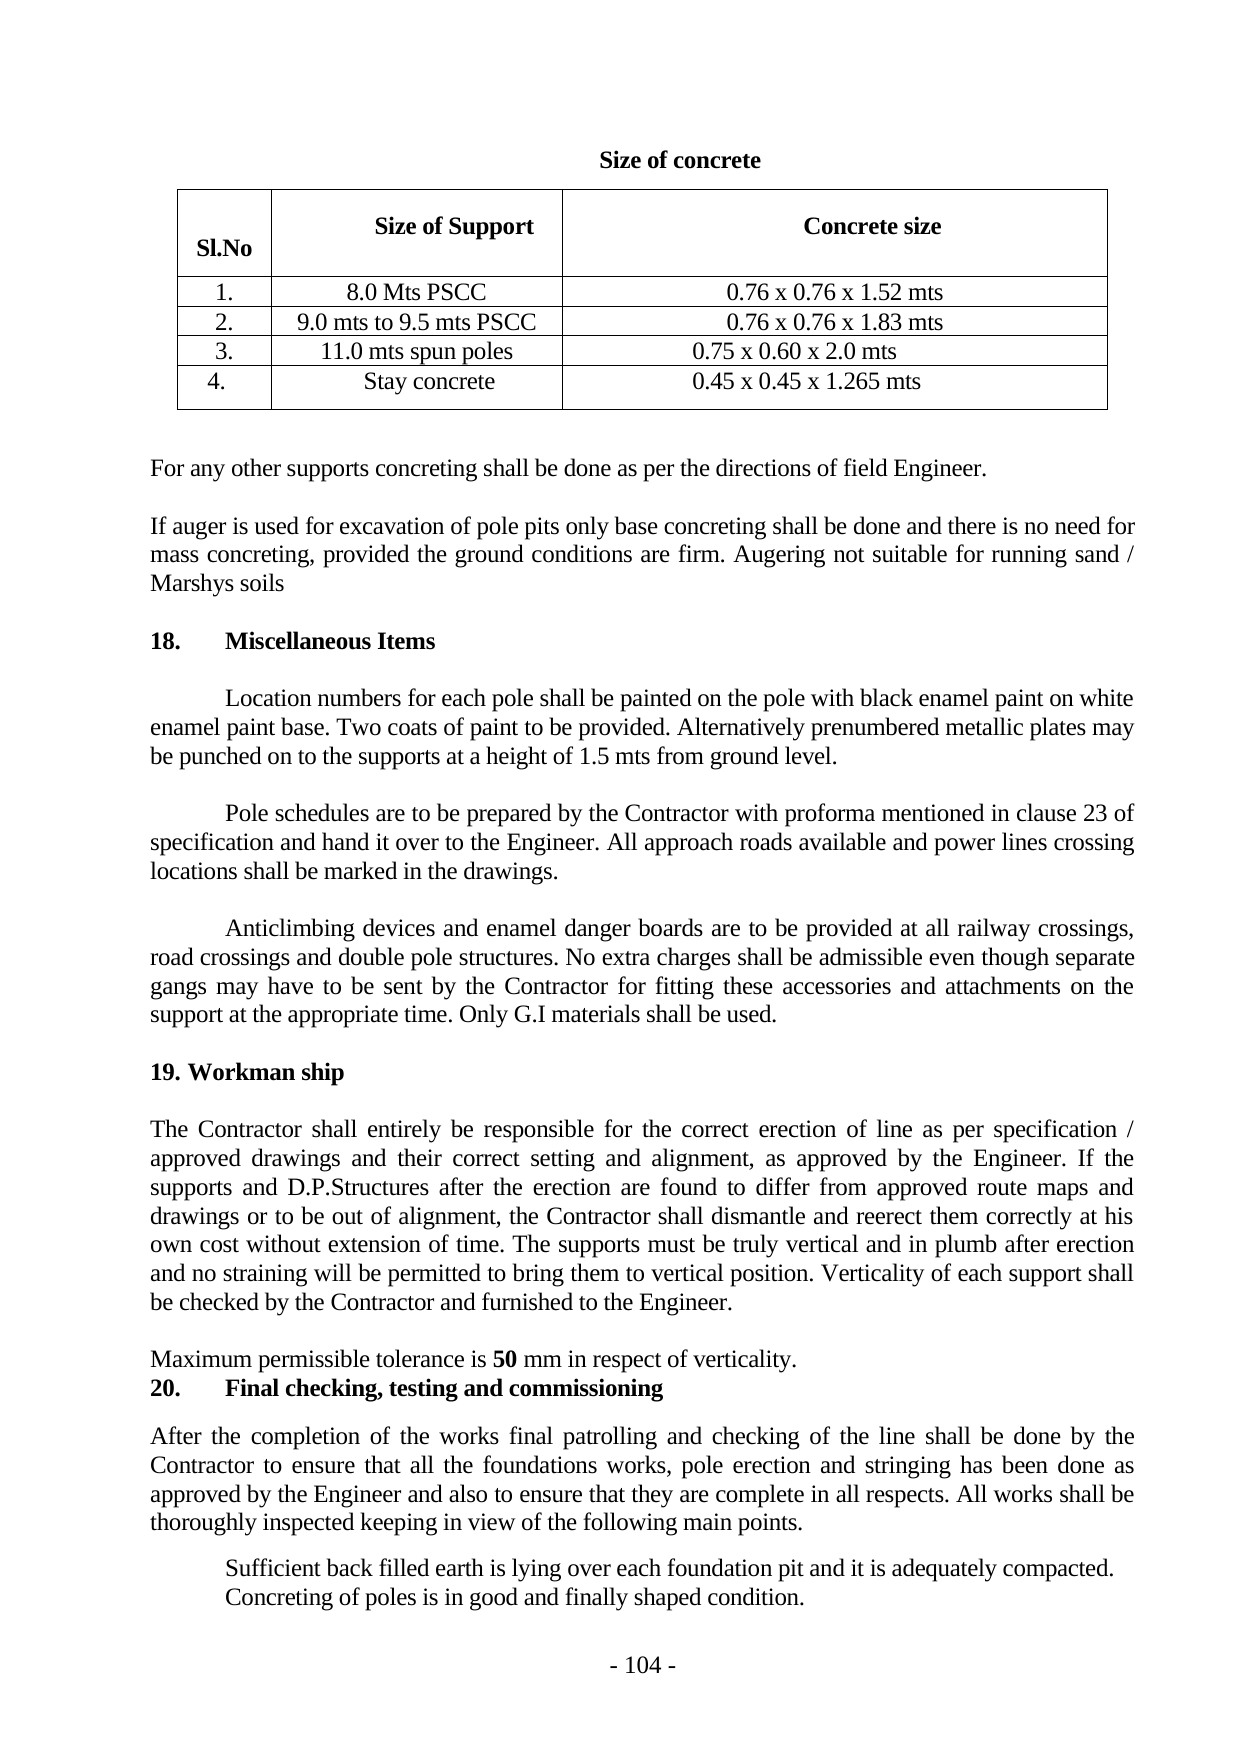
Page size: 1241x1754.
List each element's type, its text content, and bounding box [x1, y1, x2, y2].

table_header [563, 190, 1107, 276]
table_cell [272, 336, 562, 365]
list If auger is used for excavation of pole pits only base concreting shall be done and there is no need for mass concreting, provided the ground conditions are firm. Augering not suitable for running sand / Marshys soils [75, 511, 1135, 597]
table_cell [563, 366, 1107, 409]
text 20. Final checking, testing and commissioning [150, 1373, 1135, 1402]
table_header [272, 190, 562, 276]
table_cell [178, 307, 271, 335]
text After the completion of the works final patrolling and checking of the line shall be done by the Contractor to ensure that all the foundations works, pole erection and stringing has been done as approved by the Engineer and also to ensure that they are complete in all respects. All works shall be thoroughly inspected keeping in view of the following main points. [150, 1421, 1135, 1536]
text Size of concrete [150, 145, 1135, 174]
text Maximum permissible tolerance is 50 mm in respect of verticality. [150, 1344, 1135, 1373]
text 18. Miscellaneous Items [150, 626, 1135, 654]
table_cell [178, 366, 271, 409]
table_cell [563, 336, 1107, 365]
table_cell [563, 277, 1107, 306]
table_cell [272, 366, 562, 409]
text Sufficient back filled earth is lying over each foundation pit and it is adequately compacted. [150, 1553, 1135, 1582]
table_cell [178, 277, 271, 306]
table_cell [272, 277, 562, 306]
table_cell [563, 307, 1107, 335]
text Location numbers for each pole shall be painted on the pole with black enamel paint on white enamel paint base. Two coats of paint to be provided. Alternatively prenumbered metallic plates may be punched on to the supports at a height of 1.5 mts from ground level. [150, 683, 1135, 769]
text The Contractor shall entirely be responsible for the correct erection of line as per specification / approved drawings and their correct setting and alignment, as approved by the Engineer. If the supports and D.P.Structures after the erection are found to differ from approved route maps and drawings or to be out of alignment, the Contractor shall dismantle and reerect them correctly at his own cost without extension of time. The supports must be truly vertical and in plumb after erection and no straining will be permitted to bring them to vertical position. Verticality of each support shall be checked by the Contractor and furnished to the Engineer. [150, 1114, 1135, 1316]
text For any other supports concreting shall be done as per the directions of field Engineer. [150, 453, 1135, 482]
text Concreting of poles is in good and finally shaped condition. [150, 1582, 1135, 1611]
text Anticlimbing devices and enamel danger boards are to be provided at all railway crossings, road crossings and double pole structures. No extra charges shall be admissible even though separate gangs may have to be sent by the Contractor for fitting these accessories and attachments on the support at the appropriate time. Only G.I materials shall be used. [150, 913, 1135, 1028]
list Workman ship [150, 1057, 1135, 1086]
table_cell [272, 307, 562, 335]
text Pole schedules are to be prepared by the Contractor with proforma mentioned in clause 23 of specification and hand it over to the Engineer. All approach roads available and power lines crossing locations shall be marked in the drawings. [150, 798, 1135, 884]
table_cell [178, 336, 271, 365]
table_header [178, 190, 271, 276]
